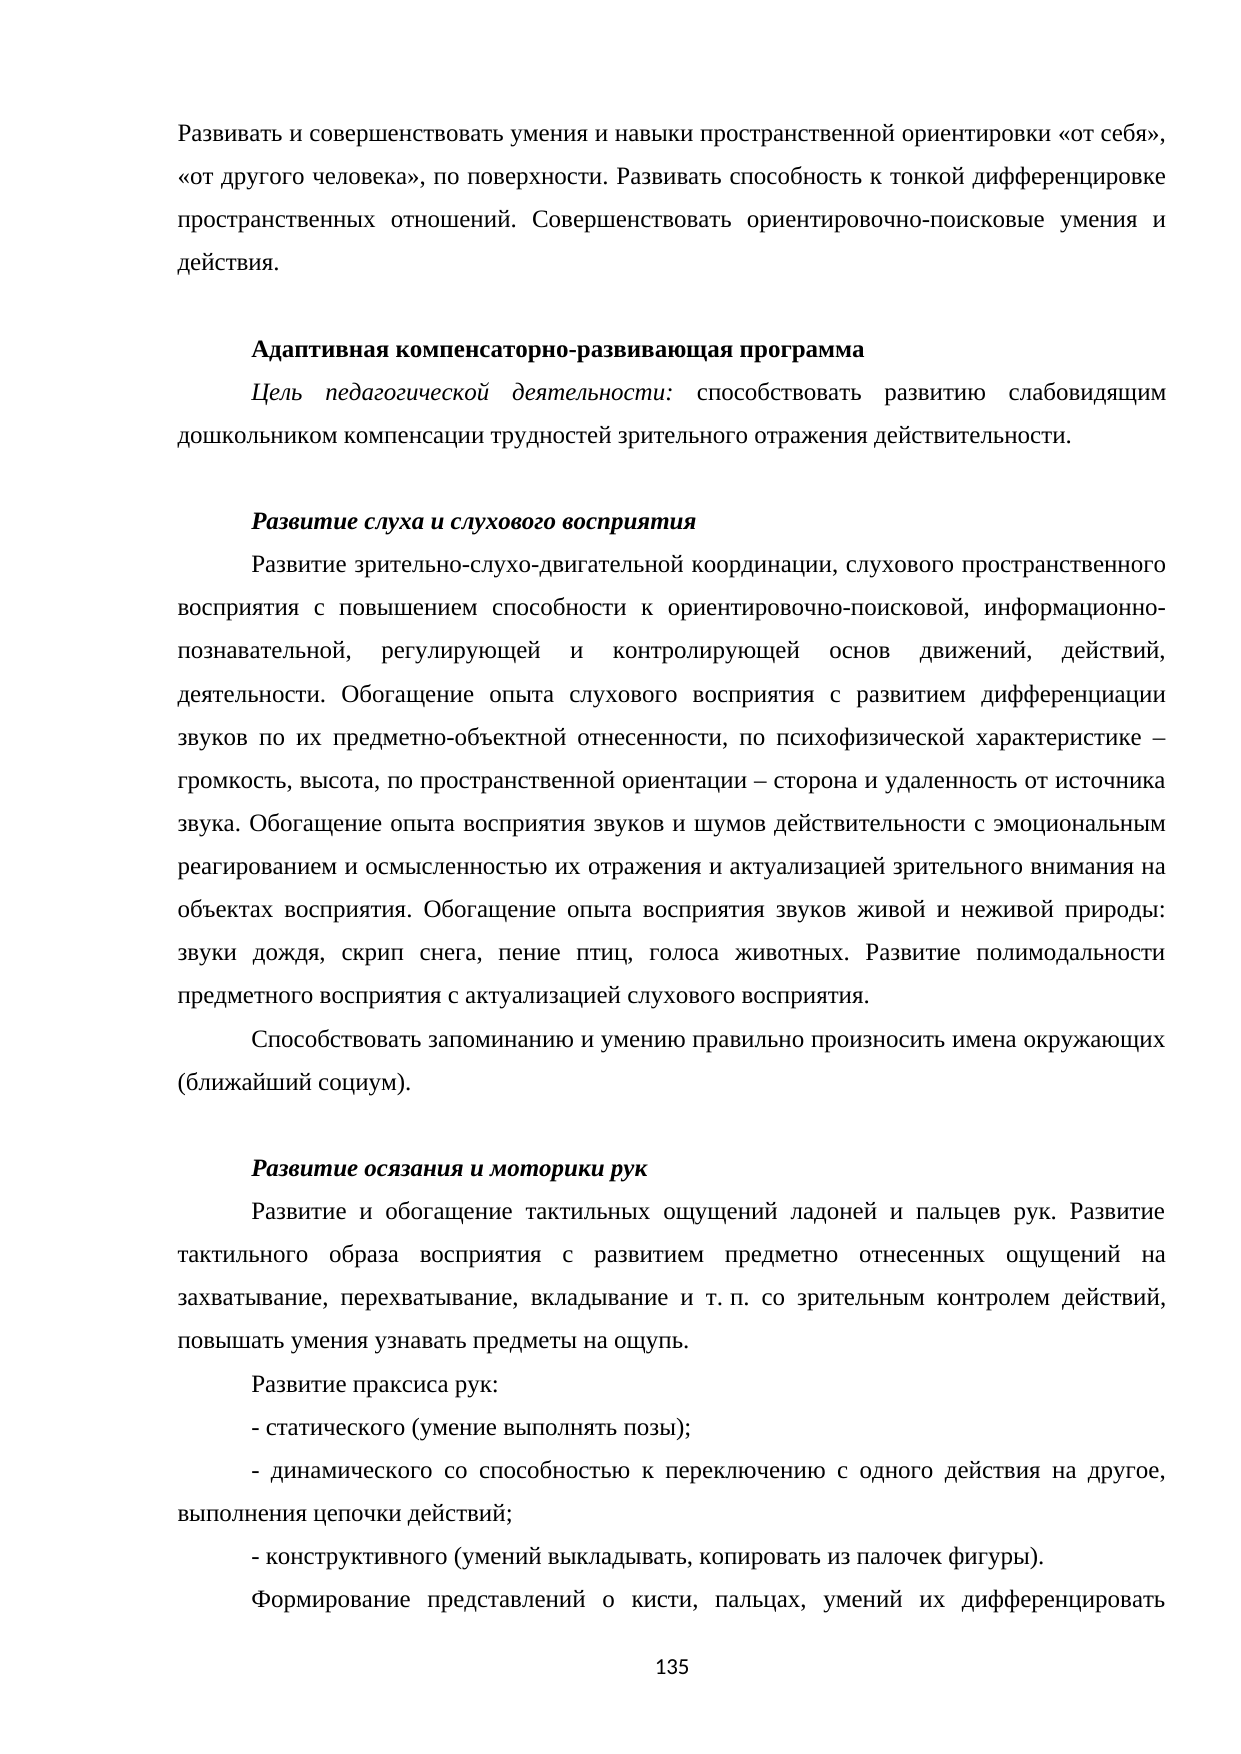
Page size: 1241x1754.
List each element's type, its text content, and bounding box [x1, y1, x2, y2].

text Развитие осязания и моторики рук [177, 1153, 1167, 1182]
text - динамического со способностью к переключению с одного действия на другое, выполнения цепочки действий; [177, 1455, 1167, 1527]
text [177, 1584, 1167, 1613]
text Развитие и обогащение тактильных ощущений ладоней и пальцев рук. Развитие тактильного образа восприятия с развитием предметно отнесенных ощущений на захватывание, перехватывание, вкладывание и т. п. со зрительным контролем действий, повышать умения узнавать предметы на ощупь. [177, 1196, 1167, 1354]
text Развитие слуха и слухового восприятия [177, 506, 1167, 535]
text - статического (умение выполнять позы); [177, 1412, 1167, 1441]
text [177, 118, 1167, 276]
text Развитие праксиса рук: [177, 1369, 1167, 1397]
text - конструктивного (умений выкладывать, копировать из палочек фигуры). [177, 1541, 1167, 1570]
text Адаптивная компенсаторно-развивающая программа [177, 334, 1167, 362]
text Способствовать запоминанию и умению правильно произносить имена окружающих (ближайший социум). [177, 1024, 1167, 1096]
text Развитие зрительно-слухо-двигательной координации, слухового пространственного восприятия с повышением способности к ориентировочно-поисковой, информационно-познавательной, регулирующей и контролирующей основ движений, действий, деятельности. Обогащение опыта слухового восприятия с развитием дифференциации звуков по их предметно-объектной отнесенности, по психофизической характеристике – громкость, высота, по пространственной ориентации – сторона и удаленность от источника звука. Обогащение опыта восприятия звуков и шумов действительности с эмоциональным реагированием и осмысленностью их отражения и актуализацией зрительного внимания на объектах восприятия. Обогащение опыта восприятия звуков живой и неживой природы: звуки дождя, скрип снега, пение птиц, голоса животных. Развитие полимодальности предметного восприятия с актуализацией слухового восприятия. [177, 549, 1167, 1009]
text Цель педагогической деятельности: способствовать развитию слабовидящим дошкольником компенсации трудностей зрительного отражения действительности. [177, 377, 1167, 449]
